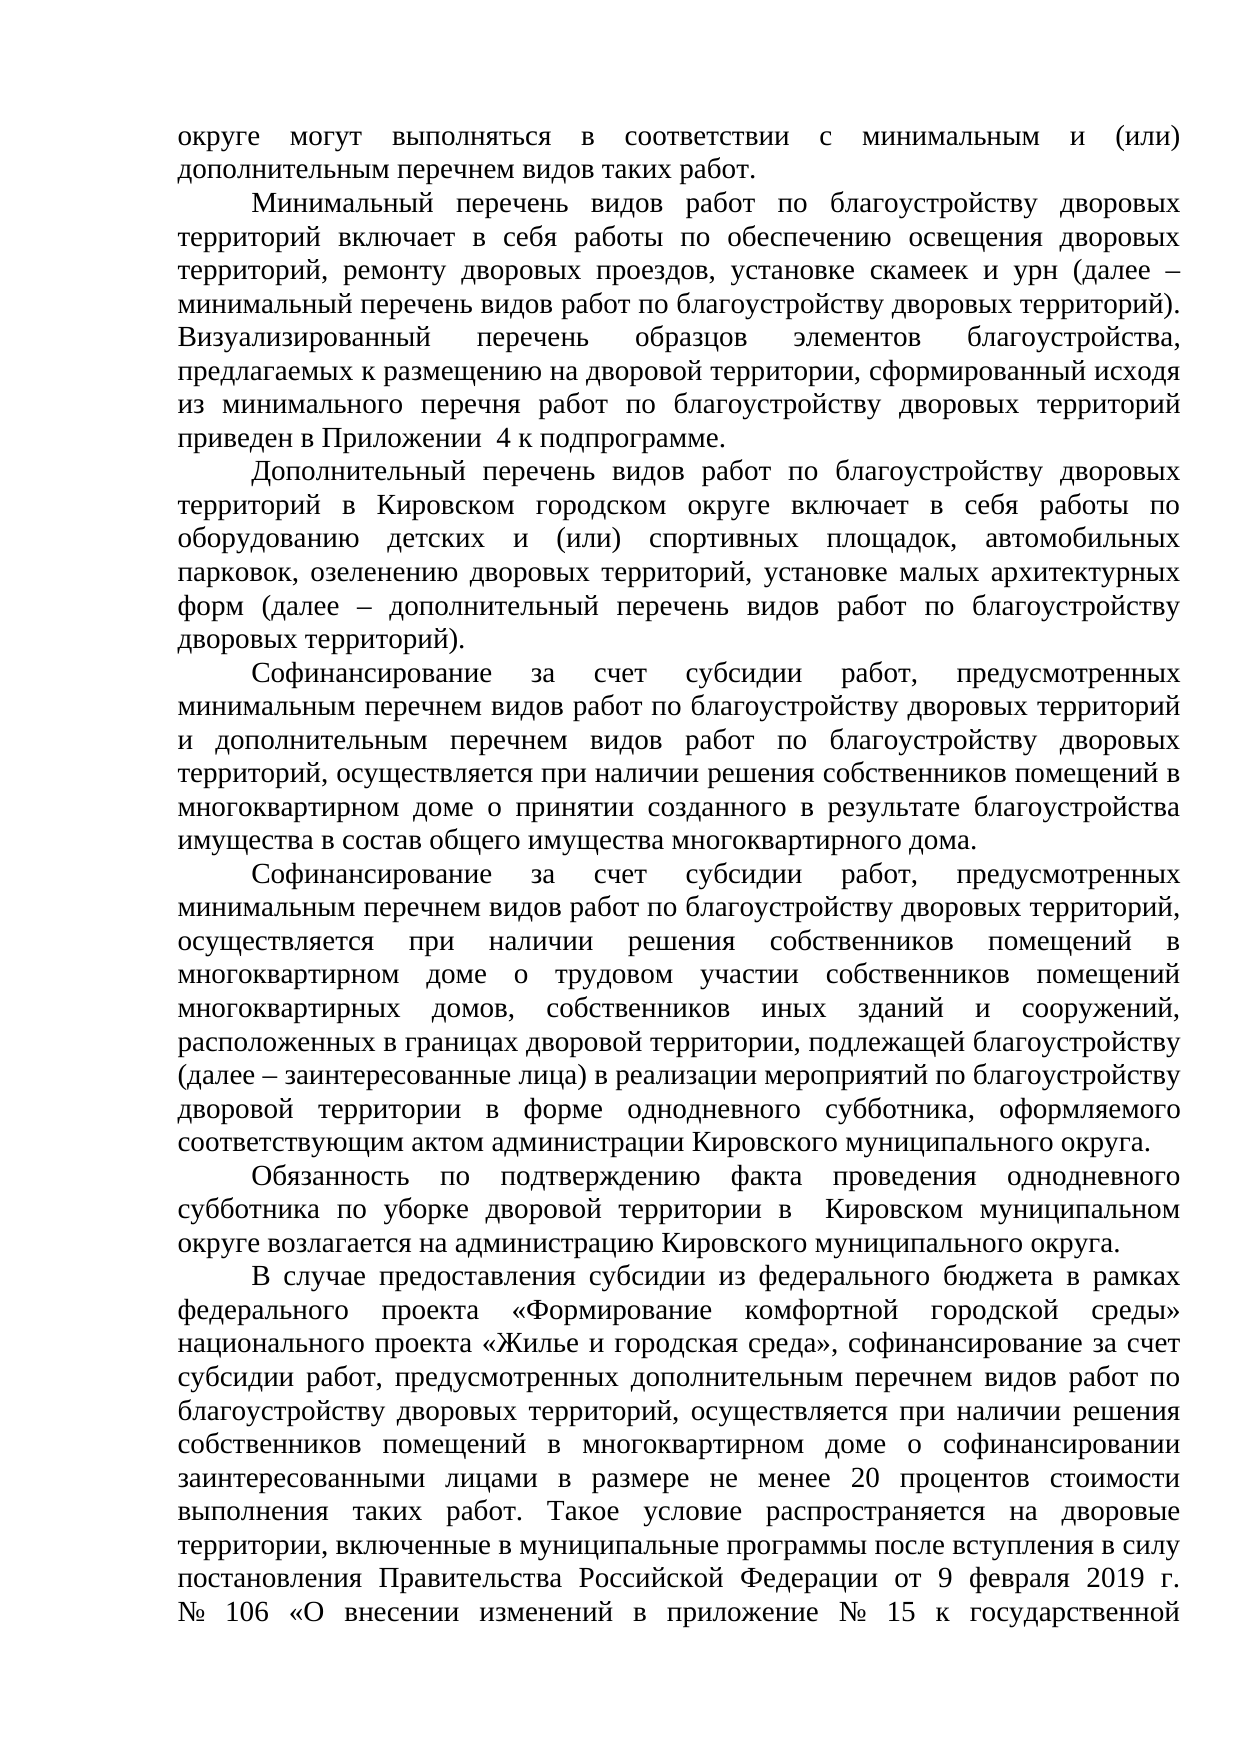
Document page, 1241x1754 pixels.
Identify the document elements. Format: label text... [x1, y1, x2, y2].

text Дополнительный перечень видов работ по благоустройству дворовых территорий в Кировском городском округе включает в себя работы по оборудованию детских и (или) спортивных площадок, автомобильных парковок, озеленению дворовых территорий, установке малых архитектурных форм (далее – дополнительный перечень видов работ по благоустройству дворовых территорий). [177, 453, 1181, 655]
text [177, 1258, 1181, 1627]
text Обязанность по подтверждению факта проведения однодневного субботника по уборке дворовой территории в Кировском муниципальном округе возлагается на администрацию Кировского муниципального округа. [177, 1158, 1181, 1258]
text Минимальный перечень видов работ по благоустройству дворовых территорий включает в себя работы по обеспечению освещения дворовых территорий, ремонту дворовых проездов, установке скамеек и урн (далее – минимальный перечень видов работ по благоустройству дворовых территорий). Визуализированный перечень образцов элементов благоустройства, предлагаемых к размещению на дворовой территории, сформированный исходя из минимального перечня работ по благоустройству дворовых территорий приведен в Приложении 4 к подпрограмме. [177, 185, 1181, 453]
text Софинансирование за счет субсидии работ, предусмотренных минимальным перечнем видов работ по благоустройству дворовых территорий, осуществляется при наличии решения собственников помещений в многоквартирном доме о трудовом участии собственников помещений многоквартирных домов, собственников иных зданий и сооружений, расположенных в границах дворовой территории, подлежащей благоустройству (далее – заинтересованные лица) в реализации мероприятий по благоустройству дворовой территории в форме однодневного субботника, оформляемого соответствующим актом администрации Кировского муниципального округа. [177, 856, 1181, 1158]
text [177, 118, 1181, 185]
text Софинансирование за счет субсидии работ, предусмотренных минимальным перечнем видов работ по благоустройству дворовых территорий и дополнительным перечнем видов работ по благоустройству дворовых территорий, осуществляется при наличии решения собственников помещений в многоквартирном доме о принятии созданного в результате благоустройства имущества в состав общего имущества многоквартирного дома. [177, 655, 1181, 856]
